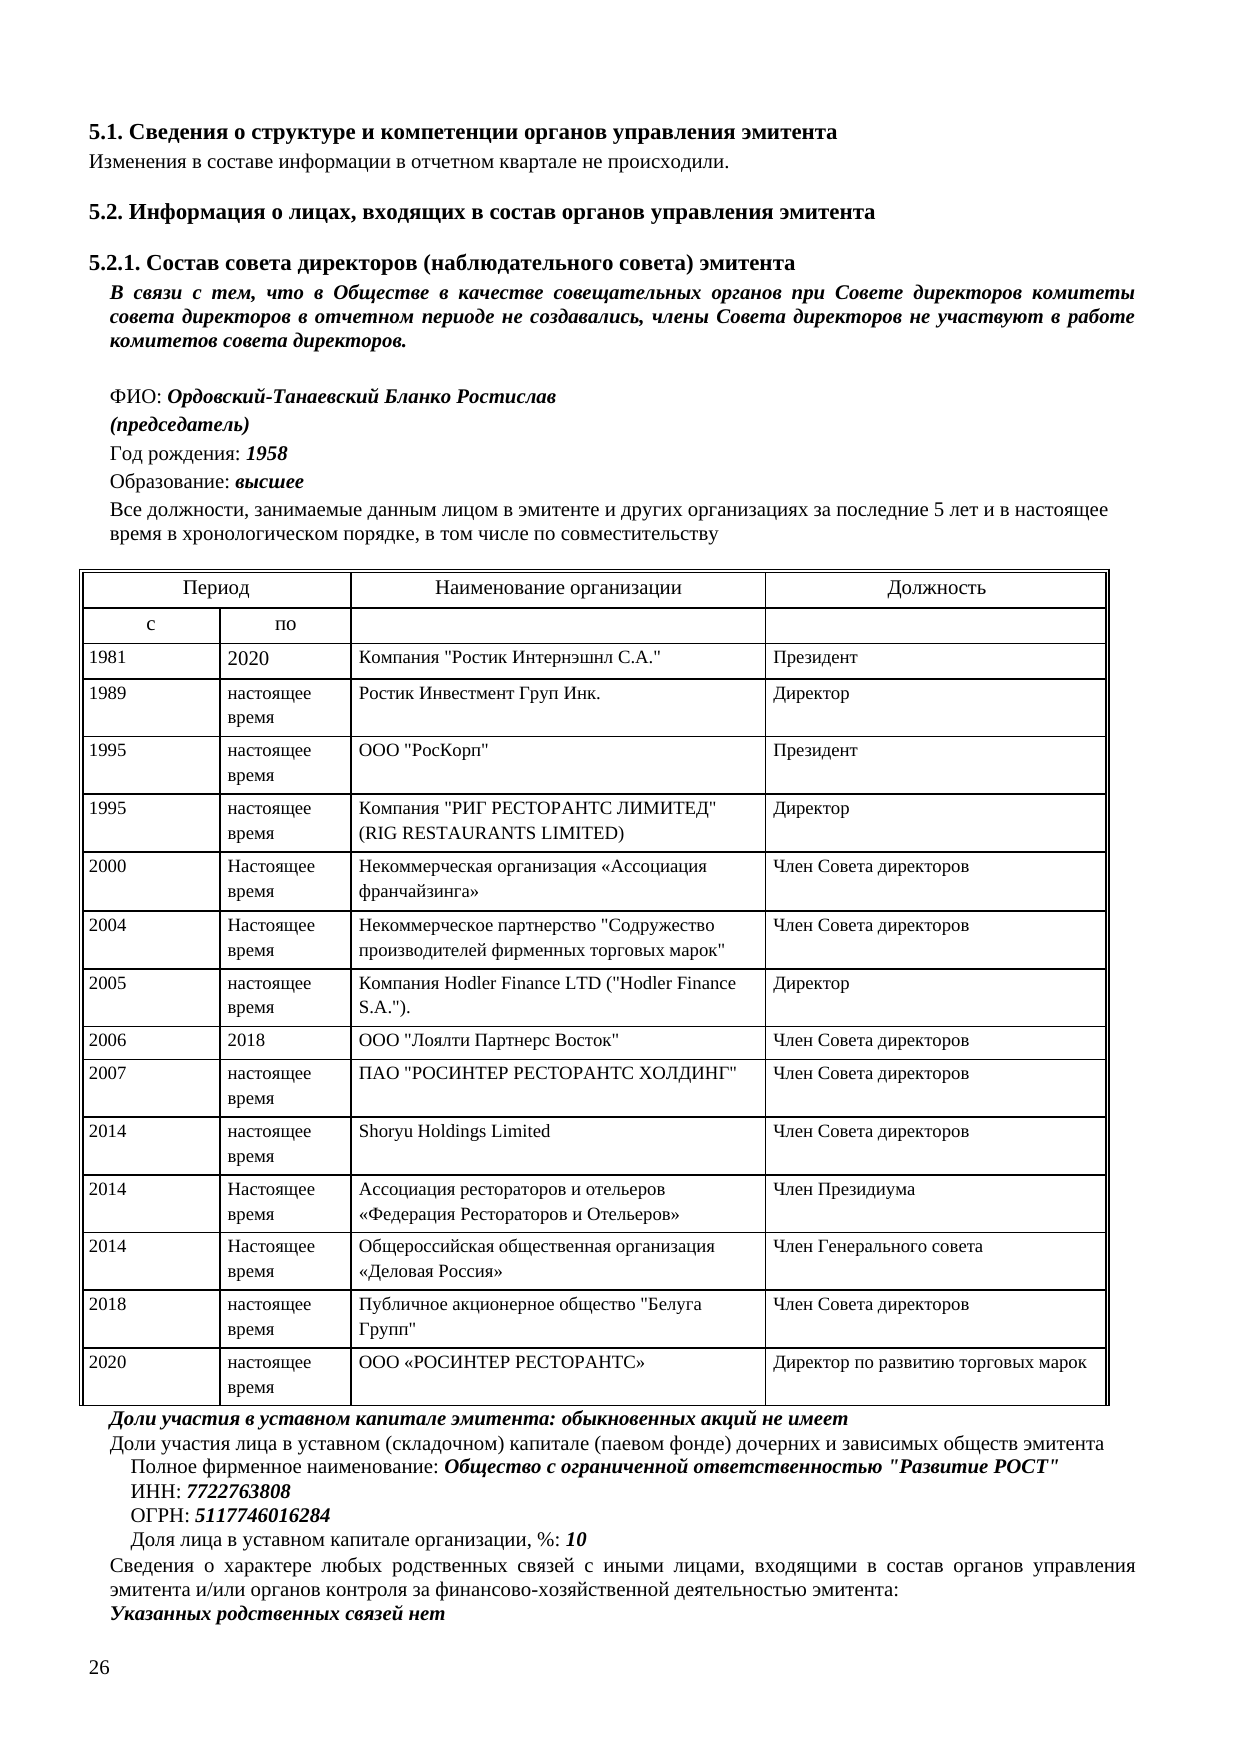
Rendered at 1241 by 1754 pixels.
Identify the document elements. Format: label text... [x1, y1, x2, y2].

text ИНН: 7722763808 [130, 1478, 1137, 1503]
table_cell Директор [766, 970, 1105, 1026]
text Все должности, занимаемые данным лицом в эмитенте и других организациях за последние 5 лет и в настоящее время в хронологическом порядке, в том числе по совместительству [109, 497, 1137, 545]
table_cell 1989 [84, 680, 219, 736]
table_cell [352, 609, 765, 642]
text Год рождения: 1958 [109, 441, 1137, 465]
table_cell Член Совета директоров [766, 912, 1105, 968]
table_cell Компания "РИГ РЕСТОРАНТС ЛИМИТЕД" (RIG RESTAURANTS LIMITED) [352, 795, 765, 851]
table_cell Член Совета директоров [766, 853, 1105, 910]
table_cell настоящее время [221, 970, 350, 1026]
table_cell Президент [766, 737, 1105, 793]
text Доля лица в уставном капитале организации, %: 10 [130, 1527, 1137, 1551]
table_cell ООО «РОСИНТЕР РЕСТОРАНТС» [352, 1349, 765, 1405]
table_cell ООО "Лоялти Партнерс Восток" [352, 1027, 765, 1058]
table_cell по [221, 609, 350, 642]
text Доли участия в уставном капитале эмитента: обыкновенных акций не имеет [109, 1406, 1137, 1430]
table_cell 2014 [84, 1118, 219, 1174]
table_cell 2014 [84, 1233, 219, 1289]
table_cell Настоящее время [221, 853, 350, 910]
table_cell Публичное акционерное общество "Белуга Групп" [352, 1291, 765, 1347]
table_cell Ростик Инвестмент Груп Инк. [352, 680, 765, 736]
table_cell Некоммерческая организация «Ассоциация франчайзинга» [352, 853, 765, 910]
table_header Наименование организации [352, 573, 765, 607]
subtitle 5.1. Сведения о структуре и компетенции органов управления эмитента [89, 118, 1137, 144]
text Изменения в составе информации в отчетном квартале не происходили. [89, 149, 1137, 173]
table_cell [766, 609, 1105, 642]
table_header Должность [766, 573, 1105, 607]
table_cell Настоящее время [221, 912, 350, 968]
table_cell 2006 [84, 1027, 219, 1058]
text (председатель) [109, 412, 1137, 436]
table_cell 1995 [84, 795, 219, 851]
table_cell Shoryu Holdings Limited [352, 1118, 765, 1174]
table_cell Директор по развитию торговых марок [766, 1349, 1105, 1405]
table_cell настоящее время [221, 1118, 350, 1174]
table_cell Член Совета директоров [766, 1060, 1105, 1116]
table_cell 1995 [84, 737, 219, 793]
table_cell Член Совета директоров [766, 1118, 1105, 1174]
table_cell Компания Hodler Finance LTD ("Hodler Finance S.А."). [352, 970, 765, 1026]
table_cell настоящее время [221, 737, 350, 793]
table_cell Член Генерального совета [766, 1233, 1105, 1289]
table_cell 2020 [84, 1349, 219, 1405]
text Доли участия лица в уставном (складочном) капитале (паевом фонде) дочерних и зависимых обществ эмитента [109, 1430, 1137, 1454]
table_cell Президент [766, 644, 1105, 678]
table_cell настоящее время [221, 680, 350, 736]
table_cell ПАО "РОСИНТЕР РЕСТОРАНТС ХОЛДИНГ" [352, 1060, 765, 1116]
table_cell Компания "Ростик Интернэшнл С.А." [352, 644, 765, 678]
table_cell с [84, 609, 219, 642]
text Полное фирменное наименование: Общество с ограниченной ответственностью "Развитие РОСТ" [130, 1454, 1137, 1478]
text ОГРН: 5117746016284 [130, 1503, 1137, 1527]
text Сведения о характере любых родственных связей с иными лицами, входящими в состав органов управления эмитента и/или органов контроля за финансово-хозяйственной деятельностью эмитента: Указанных родственных связей нет [109, 1553, 1137, 1625]
table_cell 2018 [84, 1291, 219, 1347]
table_cell 2004 [84, 912, 219, 968]
text В связи с тем, что в Обществе в качестве совещательных органов при Совете директоров комитеты совета директоров в отчетном периоде не создавались, члены Совета директоров не участвуют в работе комитетов совета директоров. [109, 279, 1137, 352]
table_cell ООО "РосКорп" [352, 737, 765, 793]
text ФИО: Ордовский-Танаевский Бланко Ростислав [109, 384, 1137, 408]
table_cell Член Президиума [766, 1176, 1105, 1232]
table_cell настоящее время [221, 795, 350, 851]
table_cell Директор [766, 680, 1105, 736]
table_cell Член Совета директоров [766, 1027, 1105, 1058]
table_cell 1981 [84, 644, 219, 678]
text Образование: высшее [109, 469, 1137, 493]
table_cell настоящее время [221, 1060, 350, 1116]
table_cell 2018 [221, 1027, 350, 1058]
table_cell Член Совета директоров [766, 1291, 1105, 1347]
subtitle 5.2. Информация о лицах, входящих в состав органов управления эмитента [89, 198, 1137, 224]
table_cell настоящее время [221, 1291, 350, 1347]
table_header Период [84, 573, 350, 607]
table_cell Настоящее время [221, 1233, 350, 1289]
table_cell 2000 [84, 853, 219, 910]
subtitle 5.2.1. Состав совета директоров (наблюдательного совета) эмитента [89, 249, 1137, 275]
table_cell 2005 [84, 970, 219, 1026]
table_cell Некоммерческое партнерство "Содружество производителей фирменных торговых марок" [352, 912, 765, 968]
table_cell Общероссийская общественная организация «Деловая Россия» [352, 1233, 765, 1289]
table_cell 2014 [84, 1176, 219, 1232]
table_cell Ассоциация рестораторов и отельеров «Федерация Рестораторов и Отельеров» [352, 1176, 765, 1232]
table_cell 2007 [84, 1060, 219, 1116]
table_cell настоящее время [221, 1349, 350, 1405]
table_cell 2020 [221, 644, 350, 678]
table_cell Директор [766, 795, 1105, 851]
table_cell Настоящее время [221, 1176, 350, 1232]
